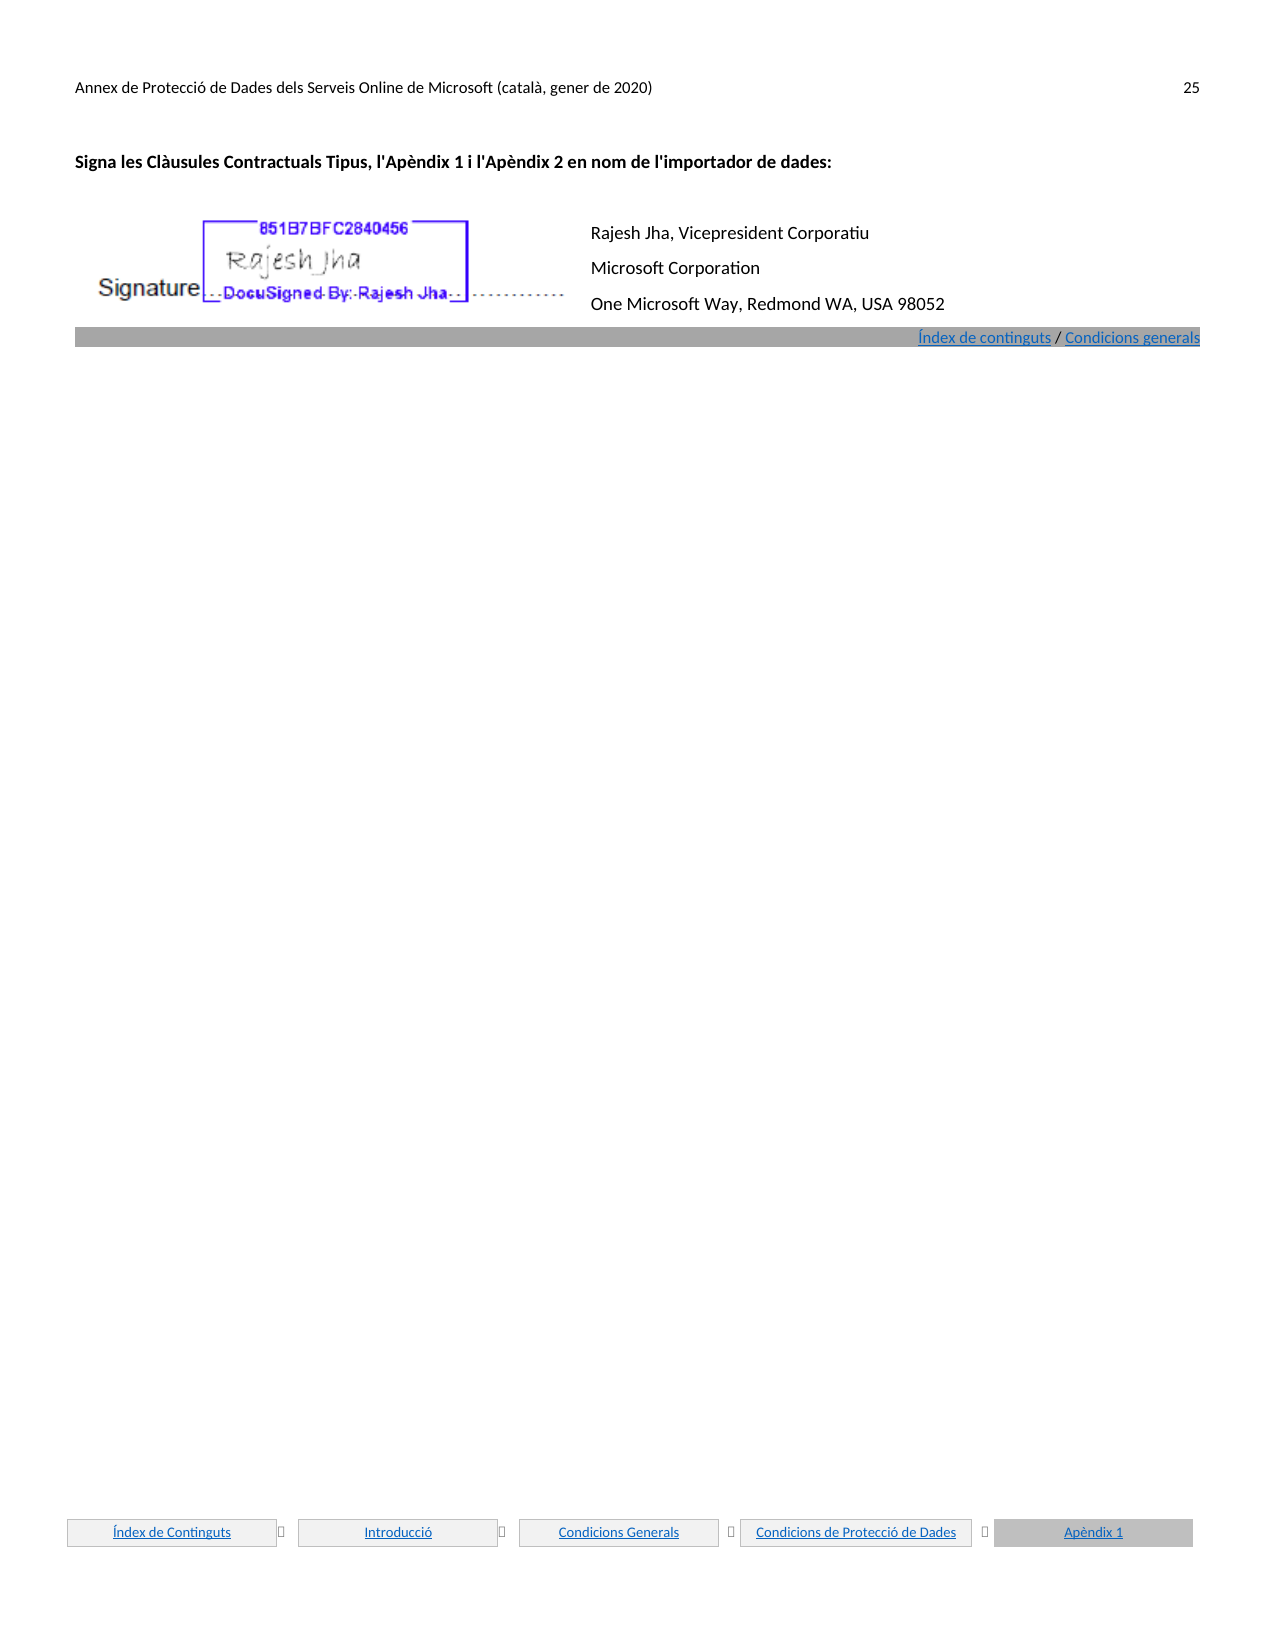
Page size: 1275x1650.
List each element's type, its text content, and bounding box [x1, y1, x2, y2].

list Microsoft Corporation [572, 256, 1200, 279]
list One Microsoft Way, Redmond WA, USA 98052 [572, 292, 1200, 314]
picture [75, 194, 572, 315]
list Índex de continguts / Condicions generals [75, 327, 1200, 347]
list Signa les Clàusules Contractuals Tipus, l'Apèndix 1 i l'Apèndix 2 en nom de l'importador de dades: [75, 150, 1200, 173]
list Rajesh Jha, Vicepresident Corporatiu [572, 221, 1200, 244]
